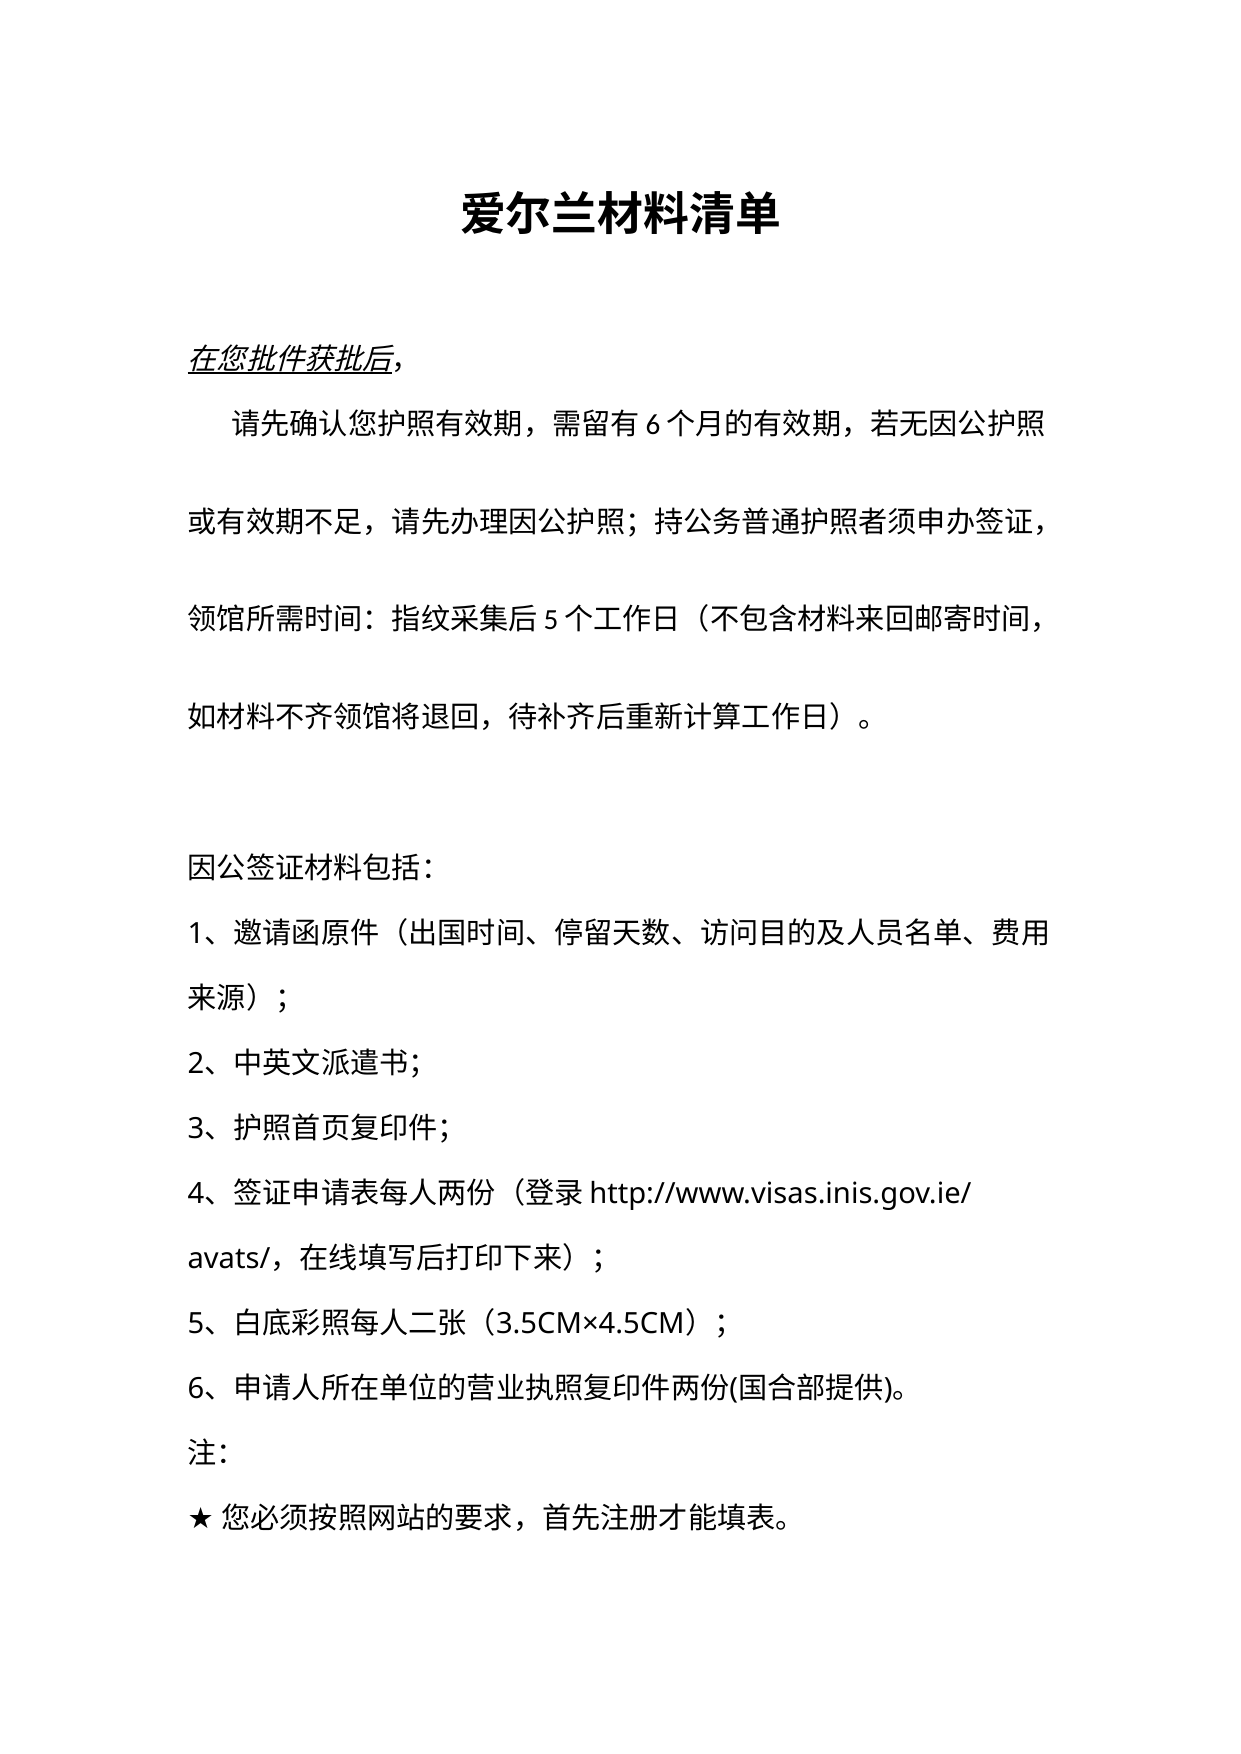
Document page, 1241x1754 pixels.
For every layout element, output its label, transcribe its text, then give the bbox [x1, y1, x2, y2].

text 6、申请人所在单位的营业执照复印件两份(国合部提供)。 [187, 1353, 1053, 1418]
text 爱尔兰材料清单 [187, 162, 1053, 259]
text 3、护照首页复印件； [187, 1093, 1053, 1158]
text 1、邀请函原件（出国时间、停留天数、访问目的及人员名单、费用来源）； [187, 898, 1053, 1028]
text 因公签证材料包括： [187, 833, 1053, 898]
text 5、白底彩照每人二张（3.5CM×4.5CM）； [187, 1288, 1053, 1353]
text 4、签证申请表每人两份（登录http://www.visas.inis.gov.ie/avats/，在线填写后打印下来）； [187, 1158, 1053, 1288]
text 2、中英文派遣书； [187, 1028, 1053, 1093]
text ★ 您必须按照网站的要求，首先注册才能填表。 [187, 1483, 1053, 1548]
text 在您批件获批后， [187, 324, 1053, 389]
text 注： [187, 1418, 1053, 1483]
list 请先确认您护照有效期，需留有6个月的有效期，若无因公护照或有效期不足，请先办理因公护照；持公务普通护照者须申办签证，领馆所需时间：指纹采集后5个工作日（不包含材料来回邮寄时间，如材料不齐领馆将退回，待补齐后重新计算工作日）。 [187, 389, 1053, 747]
